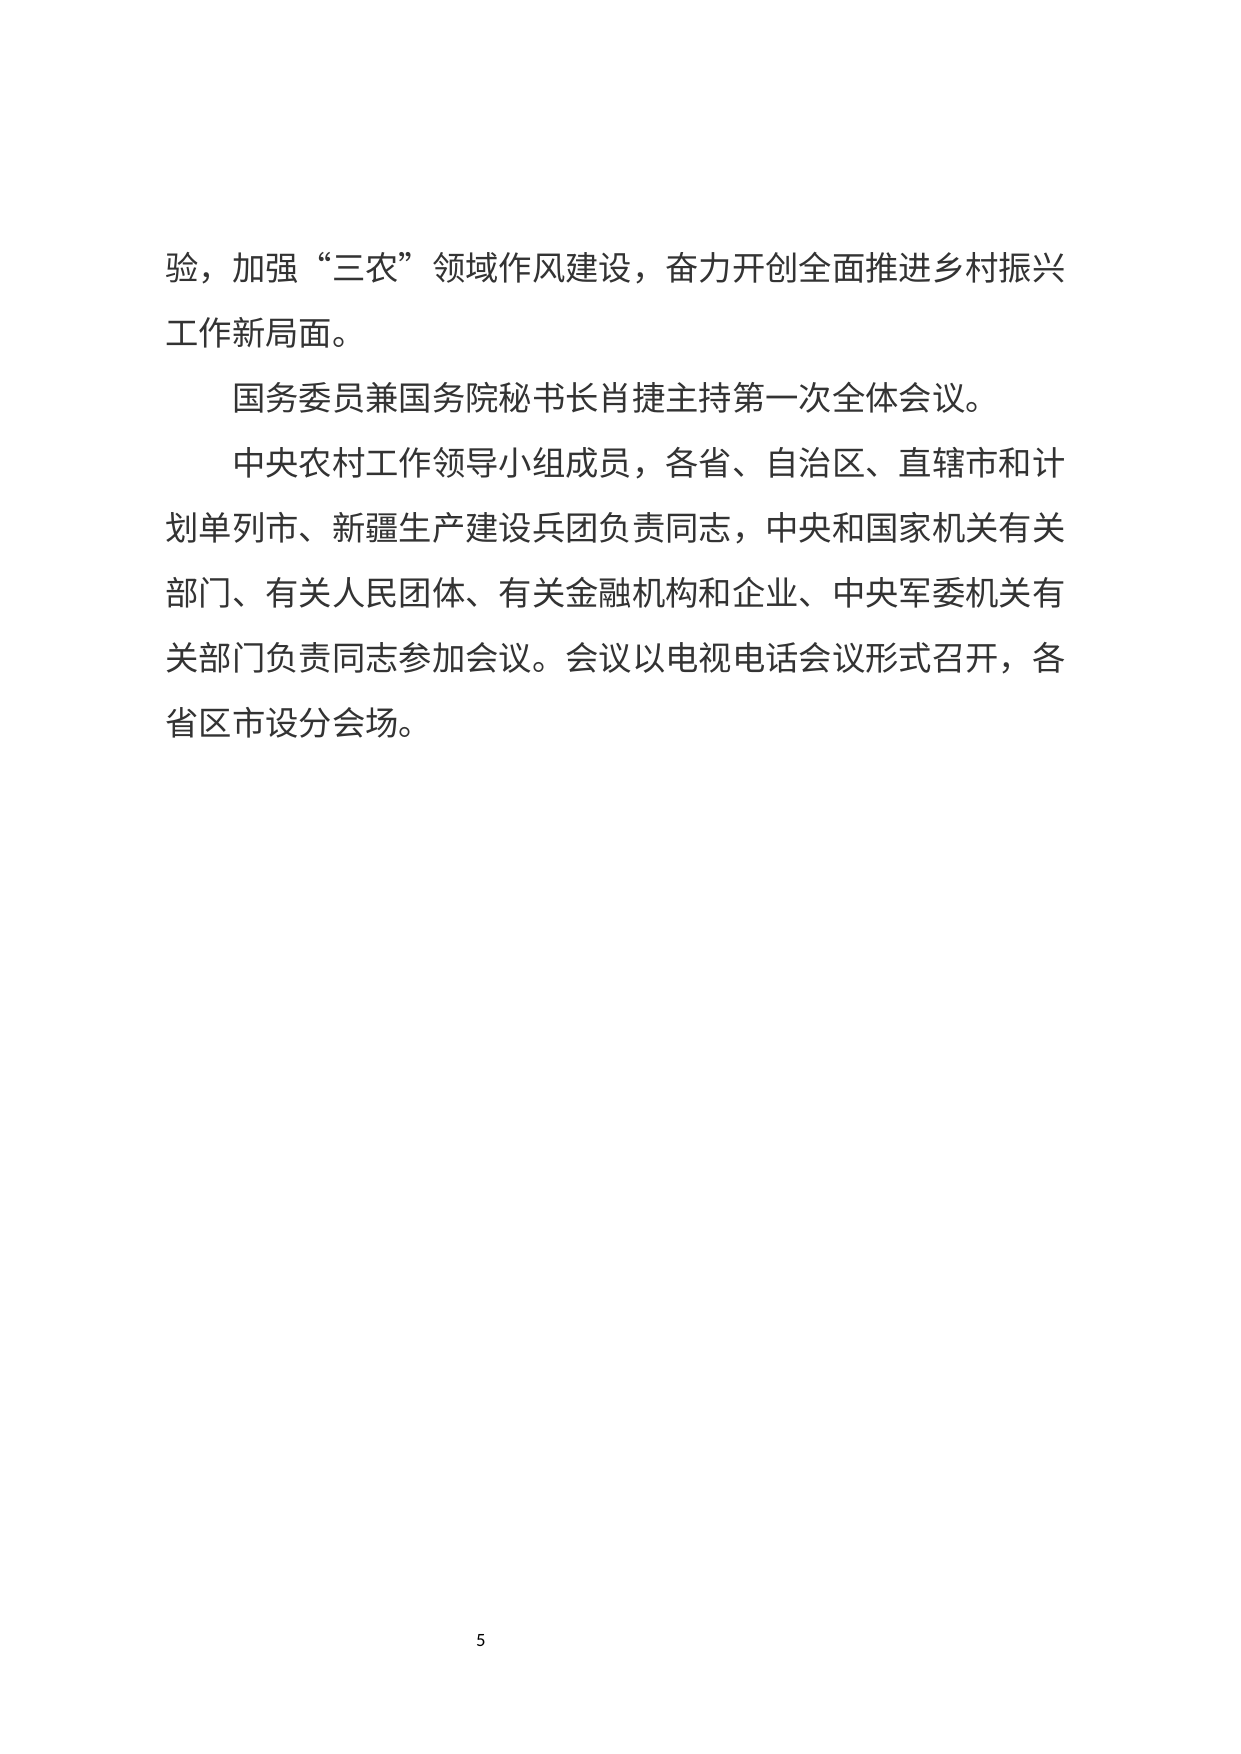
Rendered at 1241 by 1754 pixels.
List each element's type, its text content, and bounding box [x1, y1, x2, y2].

text 中央农村工作领导小组成员，各省、自治区、直辖市和计划单列市、新疆生产建设兵团负责同志，中央和国家机关有关部门、有关人民团体、有关金融机构和企业、中央军委机关有关部门负责同志参加会议。会议以电视电话会议形式召开，各省区市设分会场。 [165, 428, 1087, 753]
text 国务委员兼国务院秘书长肖捷主持第一次全体会议。 [165, 363, 1087, 428]
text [165, 233, 1087, 363]
